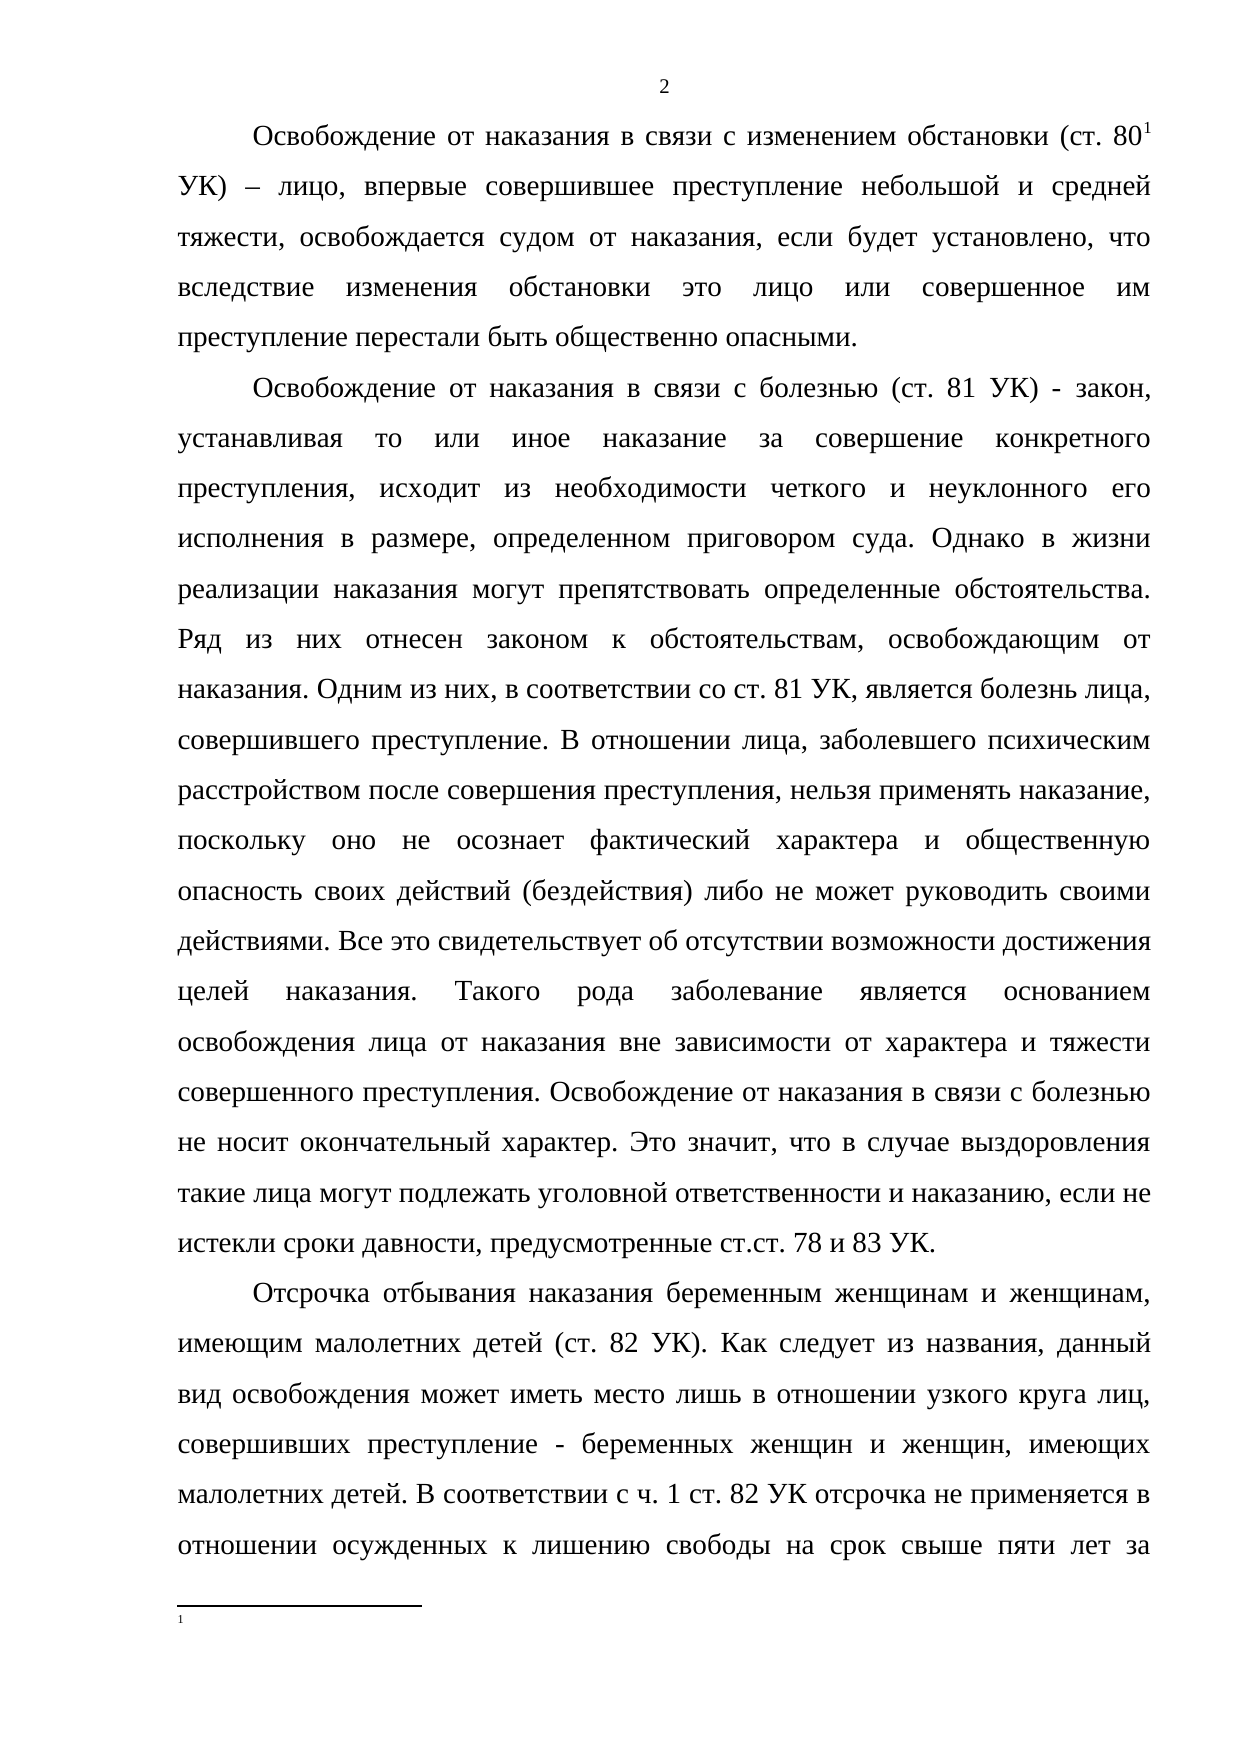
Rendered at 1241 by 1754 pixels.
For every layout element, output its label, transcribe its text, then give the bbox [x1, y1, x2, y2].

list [177, 1275, 1152, 1560]
list Освобождение от наказания в связи с болезнью (ст. 81 УК) - закон, устанавливая то или иное наказание за совершение конкретного преступления, исходит из необходимости четкого и неуклонного его исполнения в размере, определенном приговором суда. Однако в жизни реализации наказания могут препятствовать определенные обстоятельства. Ряд из них отнесен законом к обстоятельствам, освобождающим от наказания. Одним из них, в соответствии со ст. 81 УК, является болезнь лица, совершившего преступление. В отношении лица, заболевшего психическим расстройством после совершения преступления, нельзя применять наказание, поскольку оно не осознает фактический характера и общественную опасность своих действий (бездействия) либо не может руководить своими действиями. Все это свидетельствует об отсутствии возможности достижения целей наказания. Такого рода заболевание является основанием освобождения лица от наказания вне зависимости от характера и тяжести совершенного преступления. Освобождение от наказания в связи с болезнью не носит окончательный характер. Это значит, что в случае выздоровления такие лица могут подлежать уголовной ответственности и наказанию, если не истекли сроки давности, предусмотренные ст.ст. 78 и 83 УК. [177, 370, 1152, 1258]
list Освобождение от наказания в связи с изменением обстановки (ст. 801 УК) – лицо, впервые совершившее преступление небольшой и средней тяжести, освобождается судом от наказания, если будет установлено, что вследствие изменения обстановки это лицо или совершенное им преступление перестали быть общественно опасными. [177, 118, 1152, 353]
